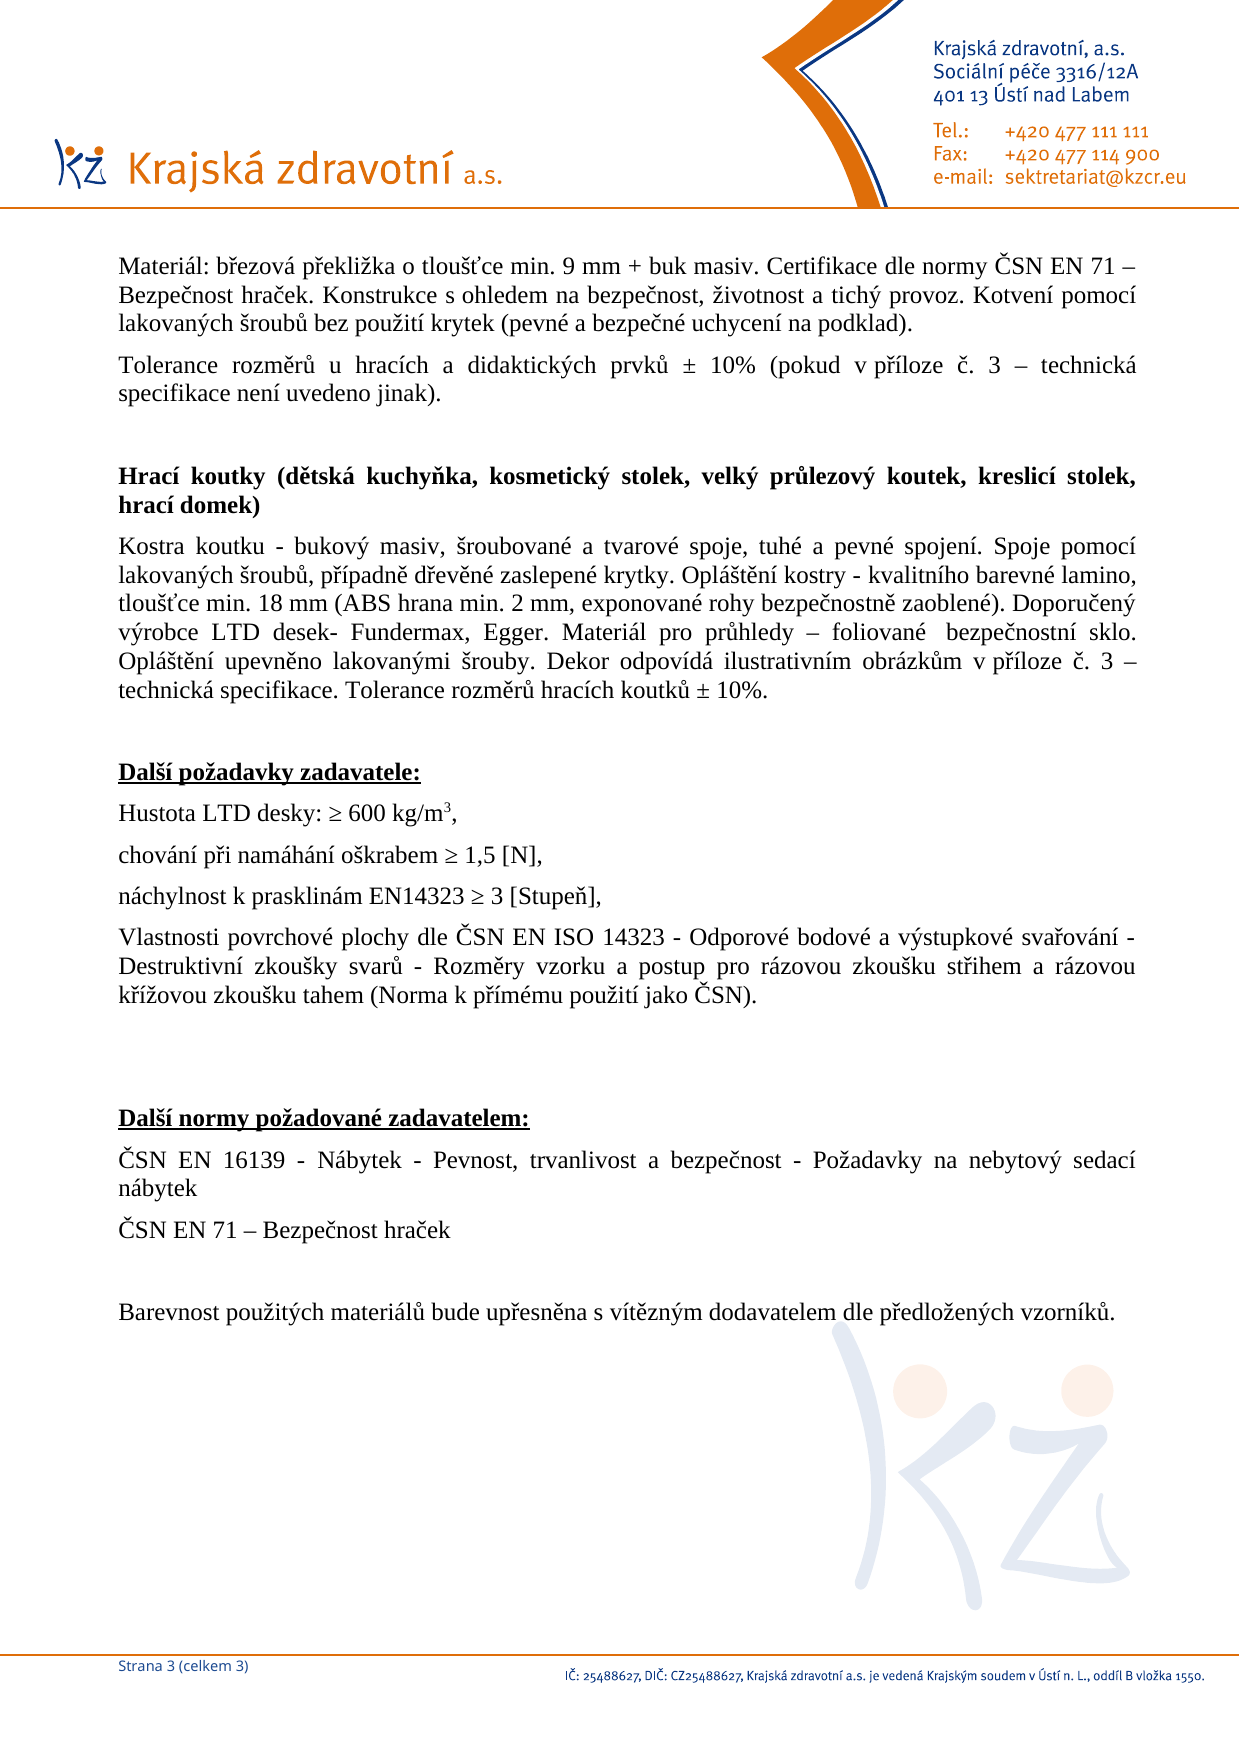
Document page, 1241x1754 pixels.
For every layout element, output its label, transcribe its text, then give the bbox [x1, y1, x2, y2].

text Další normy požadované zadavatelem: [118, 1103, 1137, 1132]
text Hrací koutky (dětská kuchyňka, kosmetický stolek, velký průlezový koutek, kreslicí stolek, hrací domek) [118, 461, 1137, 518]
text ČSN EN 16139 - Nábytek - Pevnost, trvanlivost a bezpečnost - Požadavky na nebytový sedací nábytek [118, 1145, 1137, 1202]
text Další požadavky zadavatele: [118, 757, 1137, 786]
text chování při namáhání oškrabem ≥ 1,5 [N], [118, 840, 1137, 868]
text Kostra koutku - bukový masiv, šroubované a tvarové spoje, tuhé a pevné spojení. Spoje pomocí lakovaných šroubů, případně dřevěné zaslepené krytky. Opláštění kostry - kvalitního barevné lamino, tloušťce min. 18 mm (ABS hrana min. 2 mm, exponované rohy bezpečnostně zaoblené). Doporučený výrobce LTD desek- Fundermax, Egger. Materiál pro průhledy – foliované bezpečnostní sklo. Opláštění upevněno lakovanými šrouby. Dekor odpovídá ilustrativním obrázkům v příloze č. 3 – technická specifikace. Tolerance rozměrů hracích koutků ± 10%. [118, 531, 1137, 703]
text Materiál: březová překližka o tloušťce min. 9 mm + buk masiv. Certifikace dle normy ČSN EN 71 – Bezpečnost hraček. Konstrukce s ohledem na bezpečnost, životnost a tichý provoz. Kotvení pomocí lakovaných šroubů bez použití krytek (pevné a bezpečné uchycení na podklad). [118, 251, 1137, 337]
text Vlastnosti povrchové plochy dle ČSN EN ISO 14323 - Odporové bodové a výstupkové svařování - Destruktivní zkoušky svarů - Rozměry vzorku a postup pro rázovou zkoušku střihem a rázovou křížovou zkoušku tahem (Norma k přímému použití jako ČSN). [118, 922, 1137, 1008]
text náchylnost k prasklinám EN14323 ≥ 3 [Stupeň], [118, 881, 1137, 910]
text Tolerance rozměrů u hracích a didaktických prvků ± 10% (pokud v příloze č. 3 – technická specifikace není uvedeno jinak). [118, 350, 1137, 407]
text Hustota LTD desky: ≥ 600 kg/m3, [118, 798, 1137, 827]
text Barevnost použitých materiálů bude upřesněna s vítězným dodavatelem dle předložených vzorníků. [118, 1297, 1137, 1326]
text ČSN EN 71 – Bezpečnost hraček [118, 1215, 1137, 1243]
